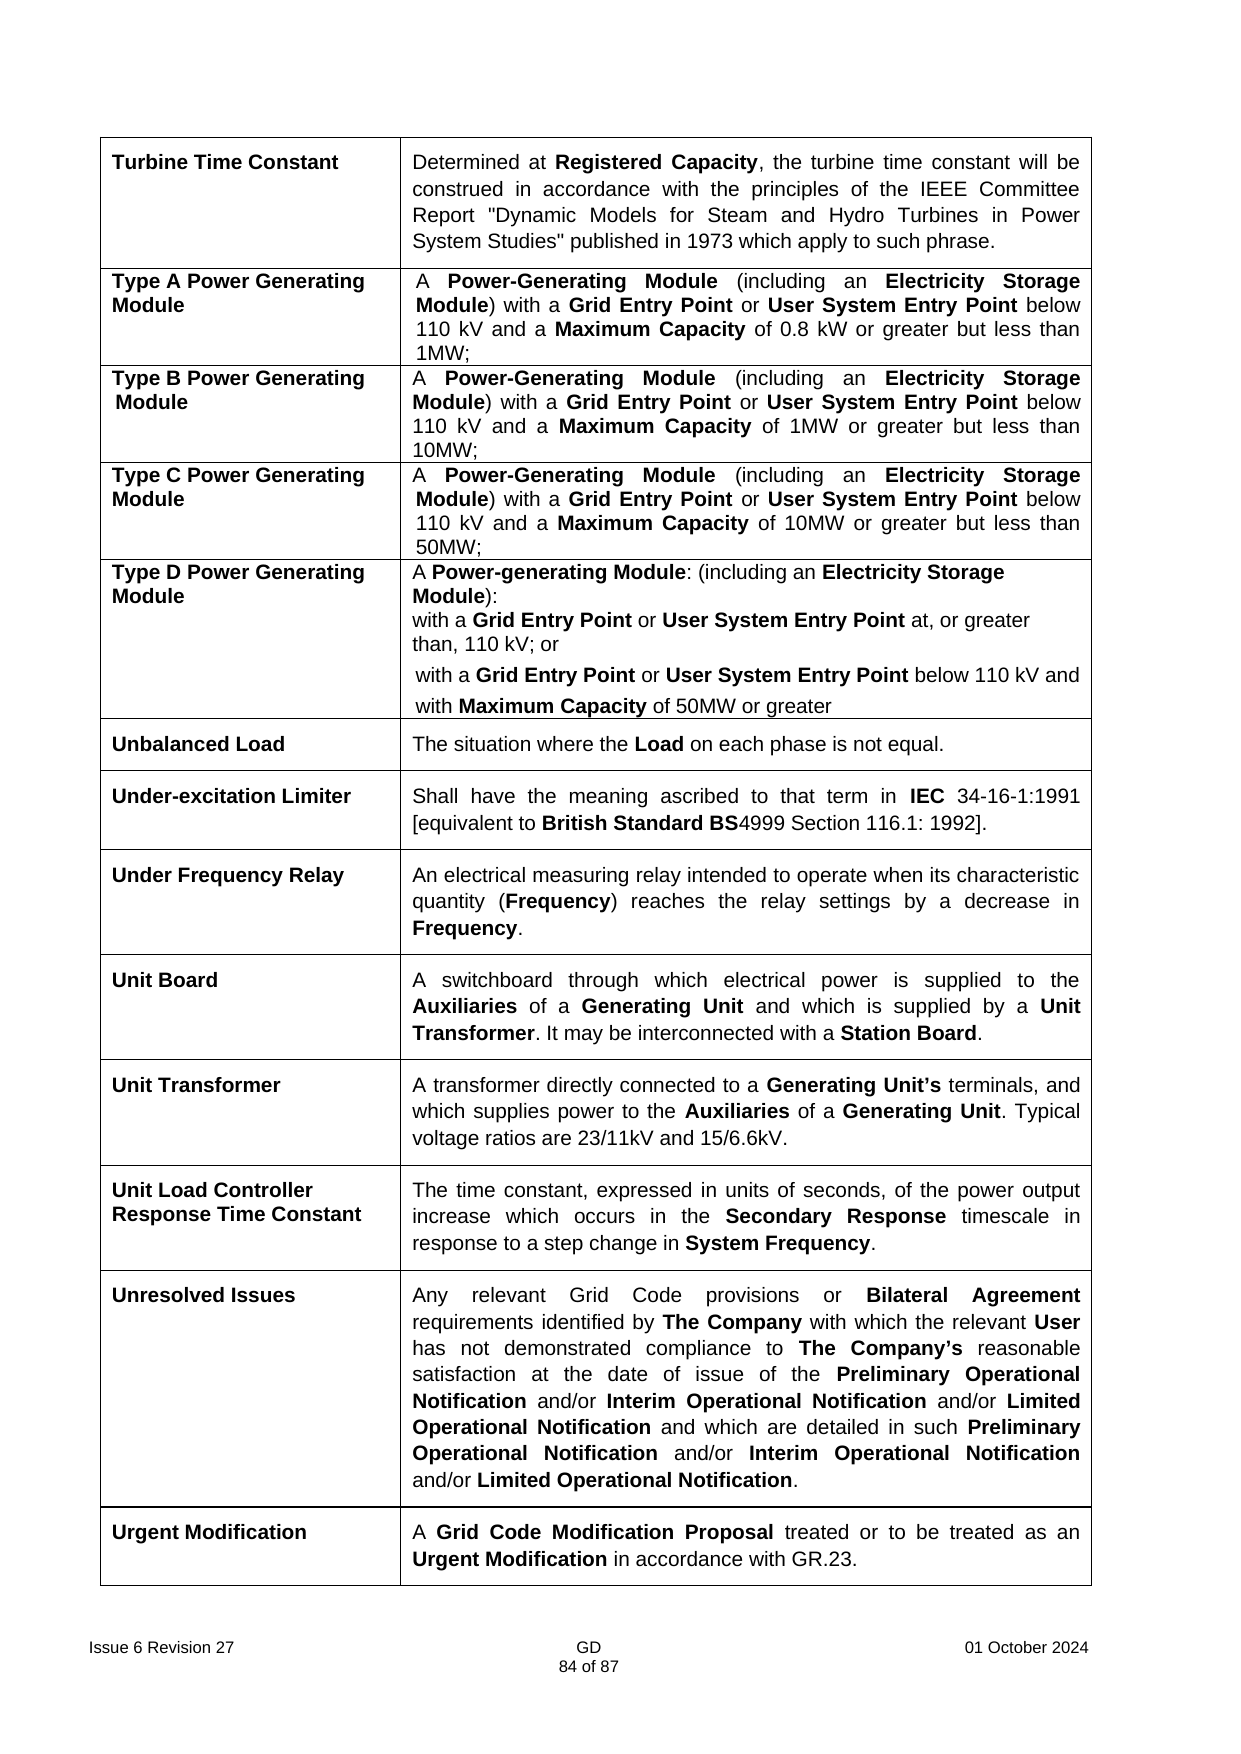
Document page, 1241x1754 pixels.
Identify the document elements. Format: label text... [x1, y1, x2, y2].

table_cell A switchboard through which electrical power is supplied to the Auxiliaries of a Generating Unit and which is supplied by a Unit Transformer. It may be interconnected with a Station Board. [401, 955, 1091, 1059]
table_cell Urgent Modification [101, 1508, 400, 1585]
table_cell The time constant, expressed in units of seconds, of the power output increase which occurs in the Secondary Response timescale in response to a step change in System Frequency. [401, 1166, 1091, 1269]
table_cell Unresolved Issues [101, 1271, 400, 1506]
table_cell Type A Power Generating Module [101, 269, 400, 365]
table_cell Type C Power Generating Module [101, 463, 400, 559]
table_cell A Power-generating Module: (including an Electricity Storage Module): with a Grid Entry Point or User System Entry Point at, or greater than, 110 kV; or with a Grid Entry Point or User System Entry Point below 110 kV and with Maximum Capacity of 50MW or greater [401, 560, 1091, 718]
table_cell Unit Transformer [101, 1060, 400, 1164]
table_cell Shall have the meaning ascribed to that term in IEC 34-16-1:1991 [equivalent to British Standard BS4999 Section 116.1: 1992]. [401, 771, 1091, 849]
table_cell A transformer directly connected to a Generating Unit’s terminals, and which supplies power to the Auxiliaries of a Generating Unit. Typical voltage ratios are 23/11kV and 15/6.6kV. [401, 1060, 1091, 1164]
table_cell Determined at Registered Capacity, the turbine time constant will be construed in accordance with the principles of the IEEE Committee Report "Dynamic Models for Steam and Hydro Turbines in Power System Studies" published in 1973 which apply to such phrase. [401, 138, 1091, 268]
table_cell A Power-Generating Module (including an Electricity Storage Module) with a Grid Entry Point or User System Entry Point below 110 kV and a Maximum Capacity of 0.8 kW or greater but less than 1MW; [401, 269, 1091, 365]
table_cell Unit Board [101, 955, 400, 1059]
table_cell Under Frequency Relay [101, 850, 400, 954]
table_cell A Power-Generating Module (including an Electricity Storage Module) with a Grid Entry Point or User System Entry Point below 110 kV and a Maximum Capacity of 1MW or greater but less than 10MW; [401, 366, 1091, 462]
table_cell Any relevant Grid Code provisions or Bilateral Agreement requirements identified by The Company with which the relevant User has not demonstrated compliance to The Company’s reasonable satisfaction at the date of issue of the Preliminary Operational Notification and/or Interim Operational Notification and/or Limited Operational Notification and which are detailed in such Preliminary Operational Notification and/or Interim Operational Notification and/or Limited Operational Notification. [401, 1271, 1091, 1506]
table_cell Turbine Time Constant [101, 138, 400, 268]
table_cell Under-excitation Limiter [101, 771, 400, 849]
table_cell Unit Load Controller Response Time Constant [101, 1166, 400, 1269]
table_cell Type B Power Generating Module [101, 366, 400, 462]
table_cell An electrical measuring relay intended to operate when its characteristic quantity (Frequency) reaches the relay settings by a decrease in Frequency. [401, 850, 1091, 954]
table_cell A Grid Code Modification Proposal treated or to be treated as an Urgent Modification in accordance with GR.23. [401, 1508, 1091, 1585]
table_cell The situation where the Load on each phase is not equal. [401, 719, 1091, 770]
table_cell A Power-Generating Module (including an Electricity Storage Module) with a Grid Entry Point or User System Entry Point below 110 kV and a Maximum Capacity of 10MW or greater but less than 50MW; [401, 463, 1091, 559]
table_cell Unbalanced Load [101, 719, 400, 770]
table_cell Type D Power Generating Module [101, 560, 400, 718]
